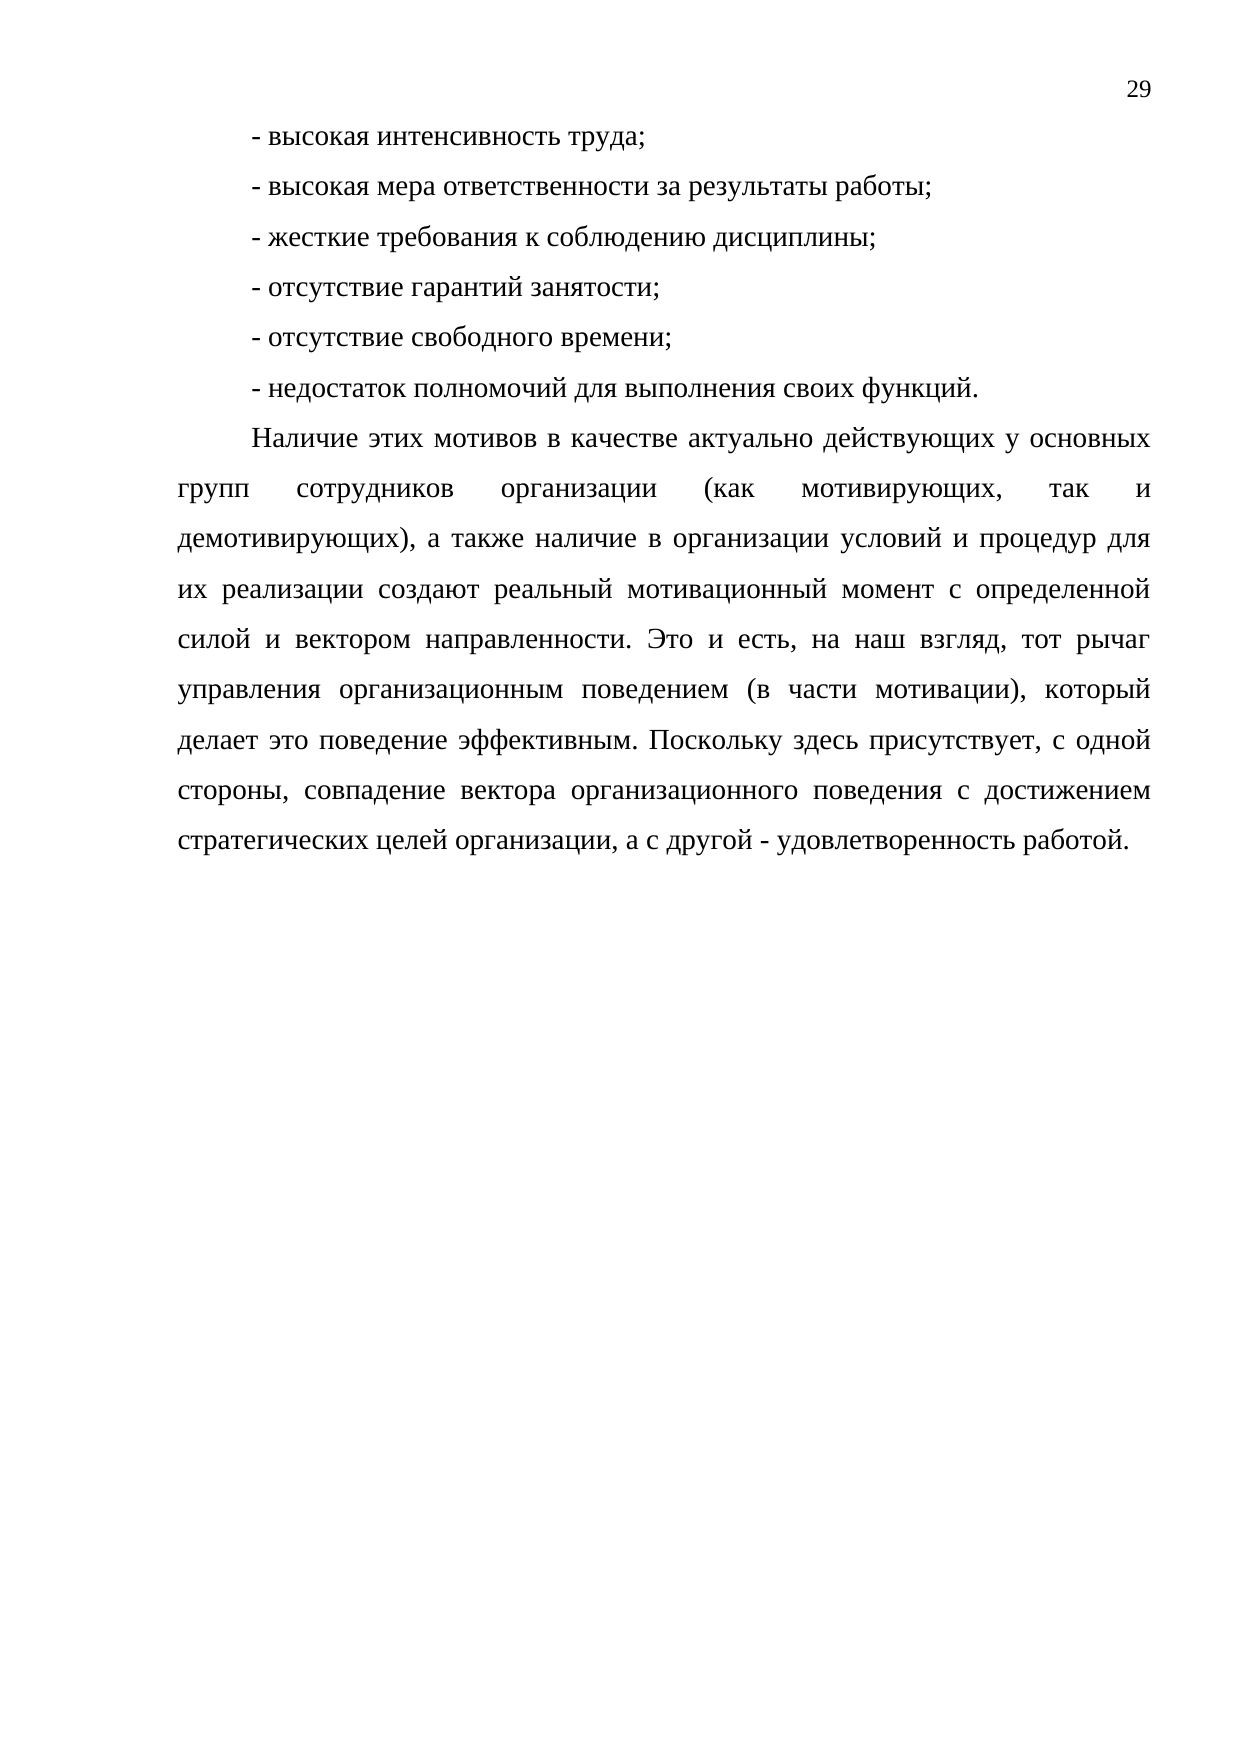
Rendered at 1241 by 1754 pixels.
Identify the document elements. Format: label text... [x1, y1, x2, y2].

text - высокая интенсивность труда; [177, 118, 1152, 152]
text - отсутствие свободного времени; [177, 319, 1152, 353]
text - жесткие требования к соблюдению дисциплины; [177, 219, 1152, 252]
text Наличие этих мотивов в качестве актуально действующих у основных групп сотрудников организации (как мотивирующих, так и демотивирующих), а также наличие в организации условий и процедур для их реализации создают реальный мотивационный момент с определенной силой и вектором направленности. Это и есть, на наш взгляд, тот рычаг управления организационным поведением (в части мотивации), который делает это поведение эффективным. Поскольку здесь присутствует, с одной стороны, совпадение вектора организационного поведения с достижением стратегических целей организации, а с другой - удовлетворенность работой. [177, 420, 1152, 856]
text - недостаток полномочий для выполнения своих функций. [177, 370, 1152, 403]
text - отсутствие гарантий занятости; [177, 269, 1152, 303]
text - высокая мера ответственности за результаты работы; [177, 168, 1152, 202]
